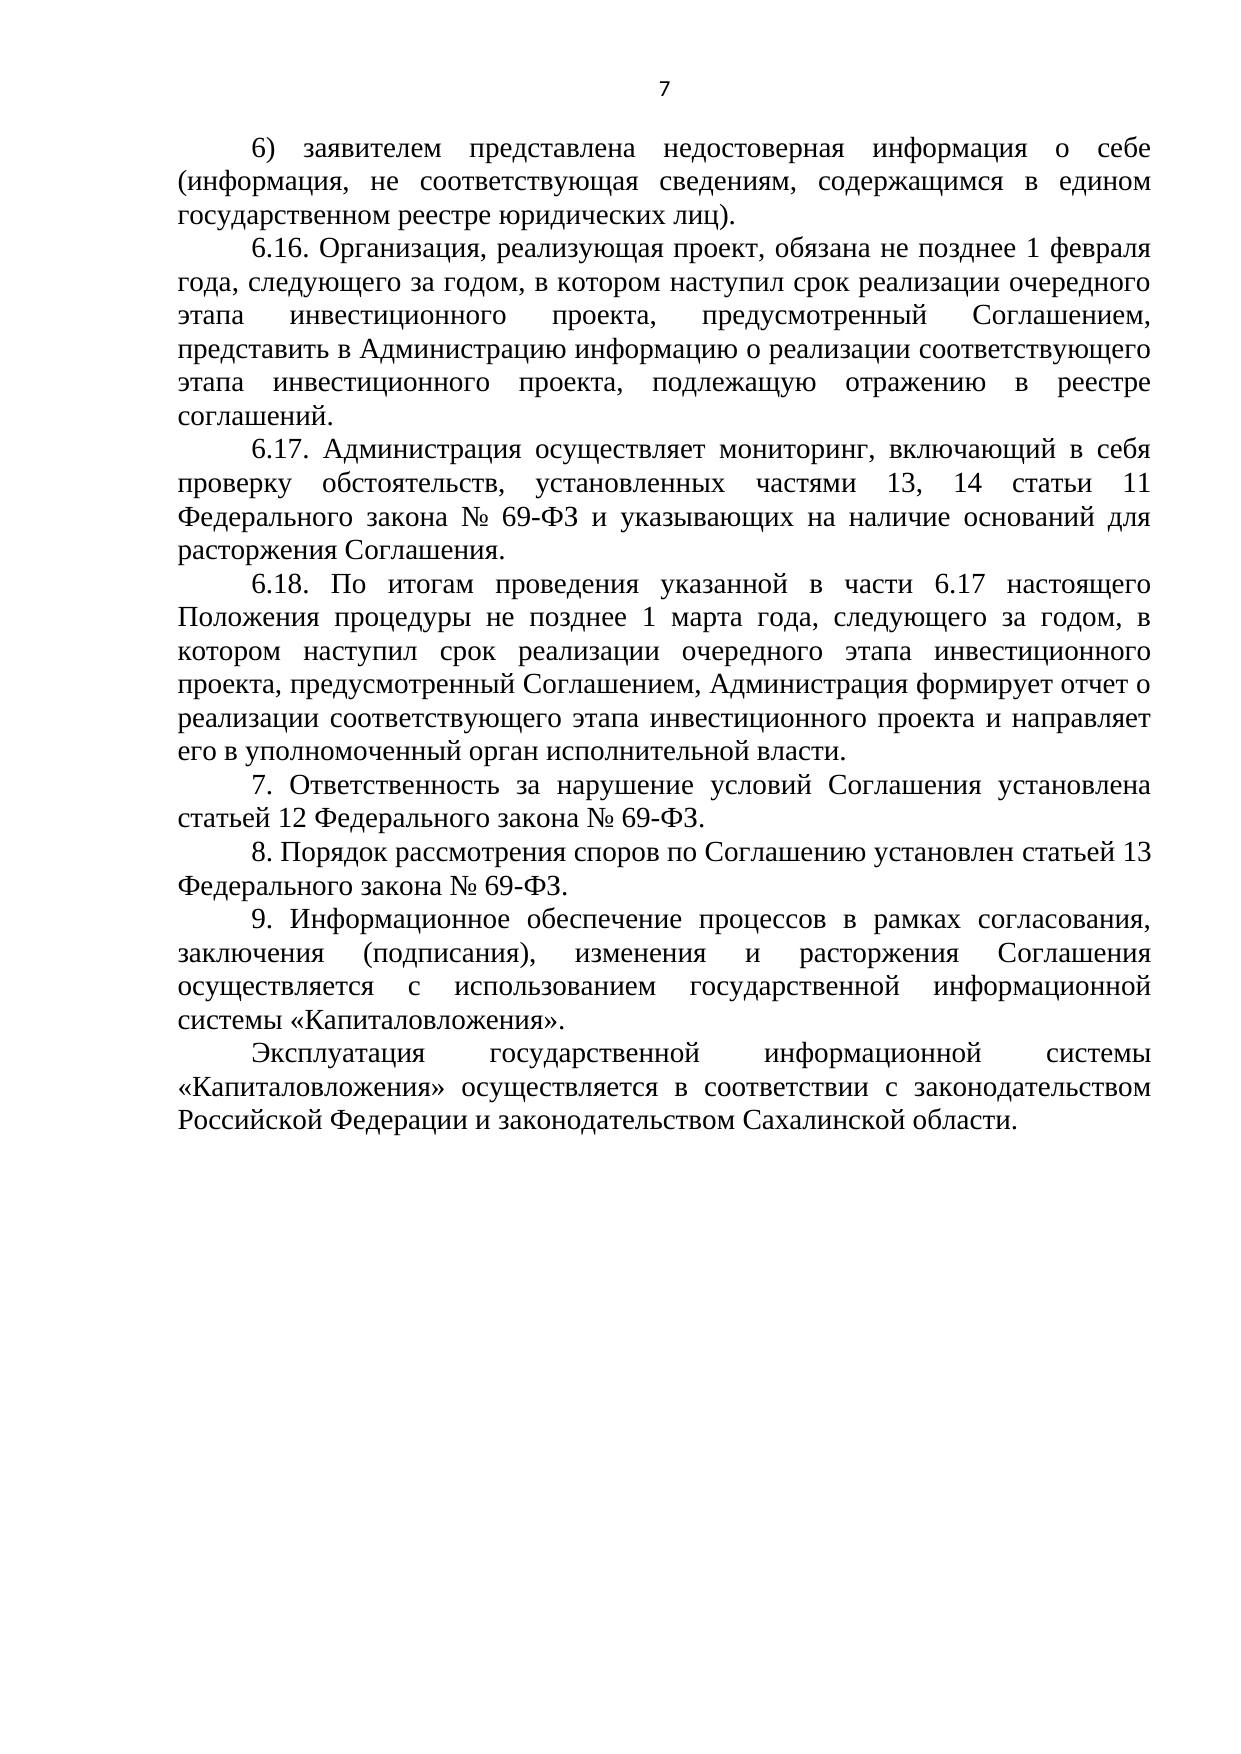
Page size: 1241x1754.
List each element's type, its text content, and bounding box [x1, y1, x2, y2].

text 8. Порядок рассмотрения споров по Соглашению установлен статьей 13 Федерального закона № 69-ФЗ. [177, 834, 1152, 901]
text 6) заявителем представлена недостоверная информация о себе (информация, не соответствующая сведениям, содержащимся в едином государственном реестре юридических лиц). [177, 130, 1152, 230]
text Эксплуатация государственной информационной системы «Капиталовложения» осуществляется в соответствии с законодательством Российской Федерации и законодательством Сахалинской области. [177, 1035, 1152, 1136]
text 6.18. По итогам проведения указанной в части 6.17 настоящего Положения процедуры не позднее 1 марта года, следующего за годом, в котором наступил срок реализации очередного этапа инвестиционного проекта, предусмотренный Соглашением, Администрация формирует отчет о реализации соответствующего этапа инвестиционного проекта и направляет его в уполномоченный орган исполнительной власти. [177, 566, 1152, 767]
text 7. Ответственность за нарушение условий Соглашения установлена статьей 12 Федерального закона № 69-ФЗ. [177, 767, 1152, 834]
text 9. Информационное обеспечение процессов в рамках согласования, заключения (подписания), изменения и расторжения Соглашения осуществляется с использованием государственной информационной системы «Капиталовложения». [177, 901, 1152, 1035]
text 6.16. Организация, реализующая проект, обязана не позднее 1 февраля года, следующего за годом, в котором наступил срок реализации очередного этапа инвестиционного проекта, предусмотренный Соглашением, представить в Администрацию информацию о реализации соответствующего этапа инвестиционного проекта, подлежащую отражению в реестре соглашений. [177, 230, 1152, 432]
text 6.17. Администрация осуществляет мониторинг, включающий в себя проверку обстоятельств, установленных частями 13, 14 статьи 11 Федерального закона № 69-ФЗ и указывающих на наличие оснований для расторжения Соглашения. [177, 432, 1152, 566]
